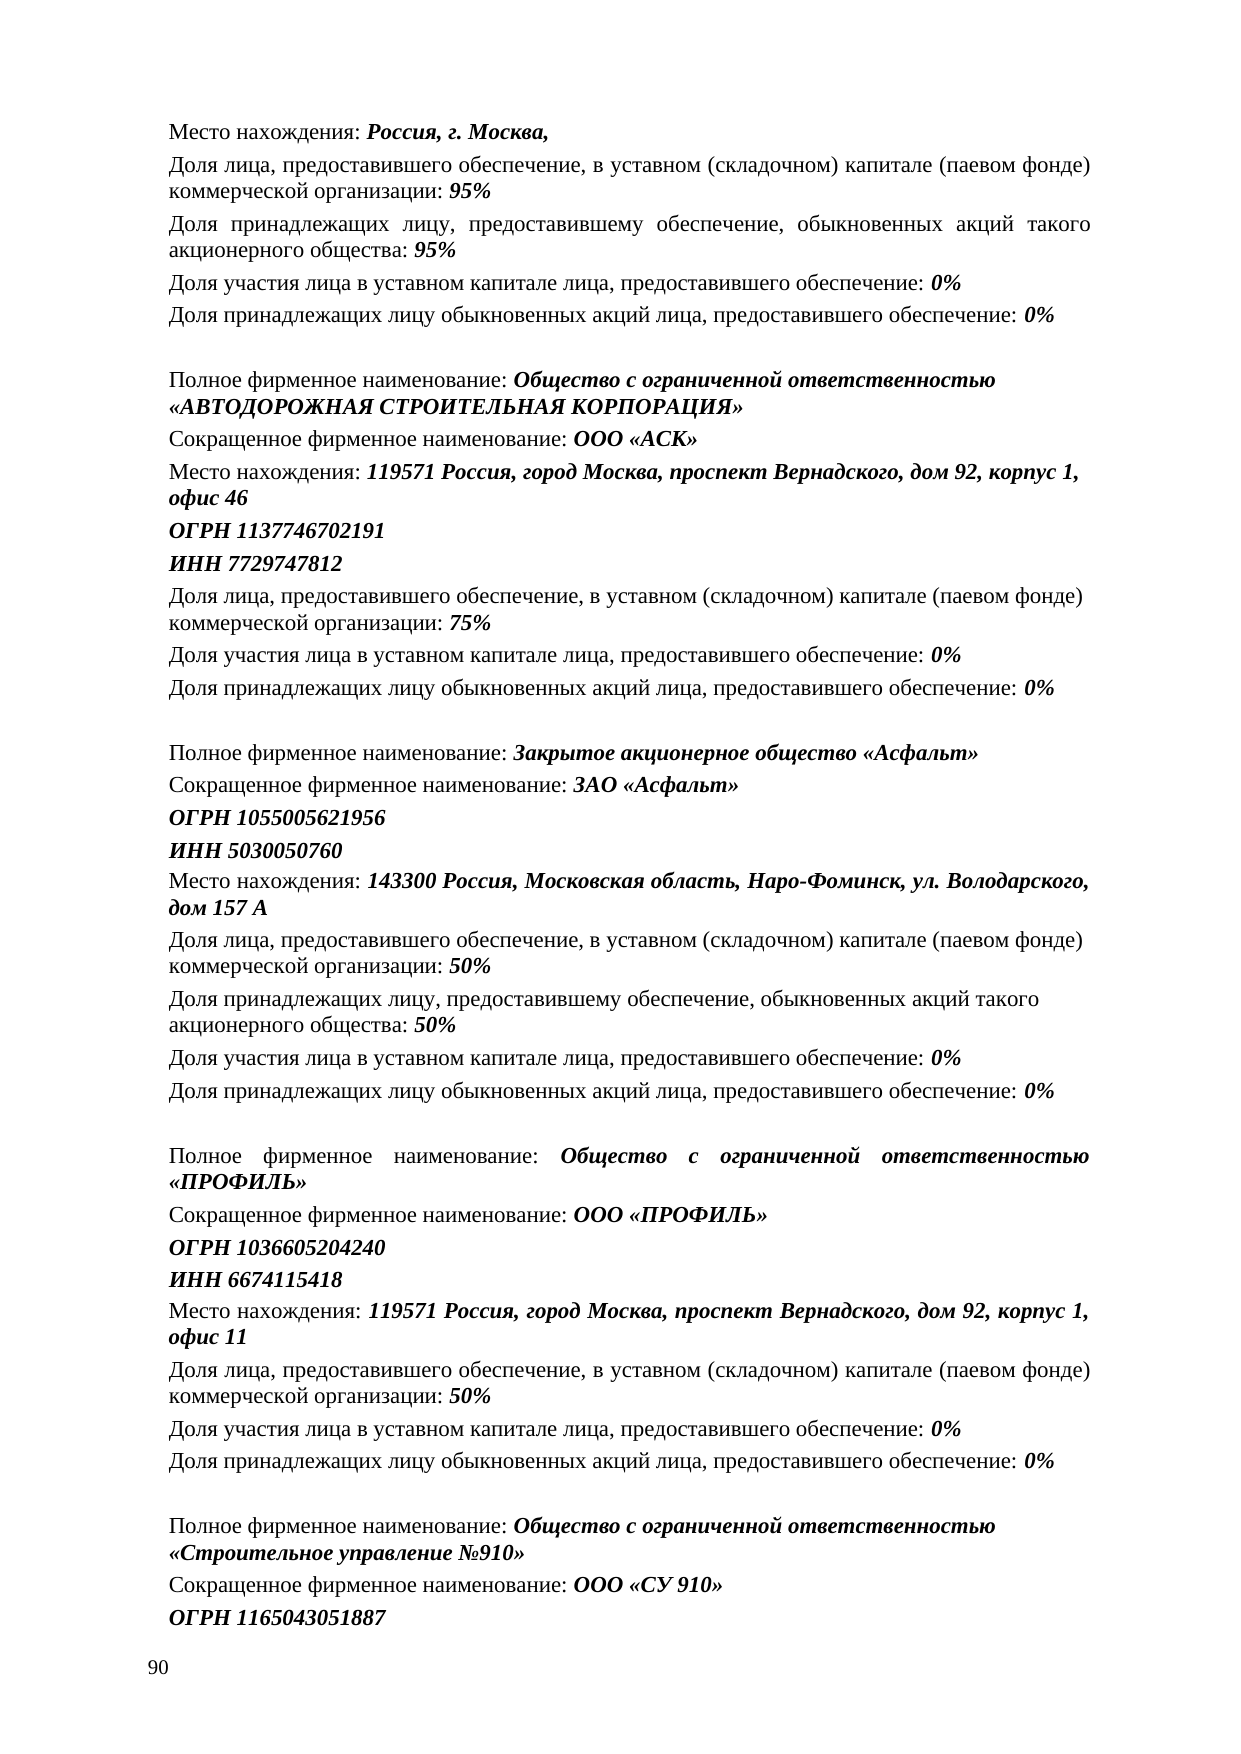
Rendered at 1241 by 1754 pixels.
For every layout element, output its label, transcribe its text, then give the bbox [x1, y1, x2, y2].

text Доля участия лица в уставном капитале лица, предоставившего обеспечение: 0% [168, 1414, 1092, 1441]
text Доля лица, предоставившего обеспечение, в уставном (складочном) капитале (паевом фонде) коммерческой организации: 50% [168, 1356, 1092, 1408]
text Доля принадлежащих лицу обыкновенных акций лица, предоставившего обеспечение: 0% [168, 301, 1092, 328]
text Сокращенное фирменное наименование: ООО «АСК» [168, 425, 1092, 452]
text ИНН 7729747812 [168, 549, 1092, 576]
text Доля лица, предоставившего обеспечение, в уставном (складочном) капитале (паевом фонде) коммерческой организации: 95% [168, 151, 1092, 203]
text Полное фирменное наименование: Общество с ограниченной ответственностью «АВТОДОРОЖНАЯ СТРОИТЕЛЬНАЯ КОРПОРАЦИЯ» [168, 366, 1092, 419]
subtitle Место нахождения: Россия, г. Москва, [168, 118, 1092, 144]
text Доля участия лица в уставном капитале лица, предоставившего обеспечение: 0% [168, 269, 1092, 295]
subtitle Место нахождения: 143300 Россия, Московская область, Наро-Фоминск, ул. Володарского, дом 157 А [168, 867, 1092, 920]
text Место нахождения: 119571 Россия, город Москва, проспект Вернадского, дом 92, корпус 1, офис 46 [168, 458, 1092, 511]
text Сокращенное фирменное наименование: ЗАО «Асфальт» [168, 772, 1092, 798]
text Доля принадлежащих лицу, предоставившему обеспечение, обыкновенных акций такого акционерного общества: 95% [168, 210, 1092, 262]
text Доля принадлежащих лицу обыкновенных акций лица, предоставившего обеспечение: 0% [168, 674, 1092, 700]
text Доля принадлежащих лицу обыкновенных акций лица, предоставившего обеспечение: 0% [168, 1077, 1092, 1103]
text Доля принадлежащих лицу, предоставившему обеспечение, обыкновенных акций такого акционерного общества: 50% [168, 985, 1092, 1038]
text Сокращенное фирменное наименование: ООО «ПРОФИЛЬ» [168, 1201, 1092, 1227]
text Доля лица, предоставившего обеспечение, в уставном (складочном) капитале (паевом фонде) коммерческой организации: 75% [168, 582, 1092, 635]
text Доля лица, предоставившего обеспечение, в уставном (складочном) капитале (паевом фонде) коммерческой организации: 50% [168, 926, 1092, 979]
text Сокращенное фирменное наименование: ООО «СУ 910» [168, 1571, 1092, 1598]
text ОГРН 1137746702191 [168, 517, 1092, 543]
text ИНН 5030050760 [168, 837, 1092, 863]
text ИНН 6674115418 [168, 1266, 1092, 1292]
text Доля участия лица в уставном капитале лица, предоставившего обеспечение: 0% [168, 641, 1092, 667]
text Доля участия лица в уставном капитале лица, предоставившего обеспечение: 0% [168, 1044, 1092, 1071]
subtitle Место нахождения: 119571 Россия, город Москва, проспект Вернадского, дом 92, корпус 1, офис 11 [168, 1297, 1092, 1349]
text ОГРН 1165043051887 [168, 1604, 1092, 1630]
text Полное фирменное наименование: Общество с ограниченной ответственностью «ПРОФИЛЬ» [168, 1142, 1092, 1195]
text Полное фирменное наименование: Закрытое акционерное общество «Асфальт» [168, 739, 1092, 765]
text Доля принадлежащих лицу обыкновенных акций лица, предоставившего обеспечение: 0% [168, 1447, 1092, 1473]
text ОГРН 1055005621956 [168, 804, 1092, 831]
text Полное фирменное наименование: Общество с ограниченной ответственностью «Строительное управление №910» [168, 1512, 1092, 1565]
text ОГРН 1036605204240 [168, 1233, 1092, 1260]
